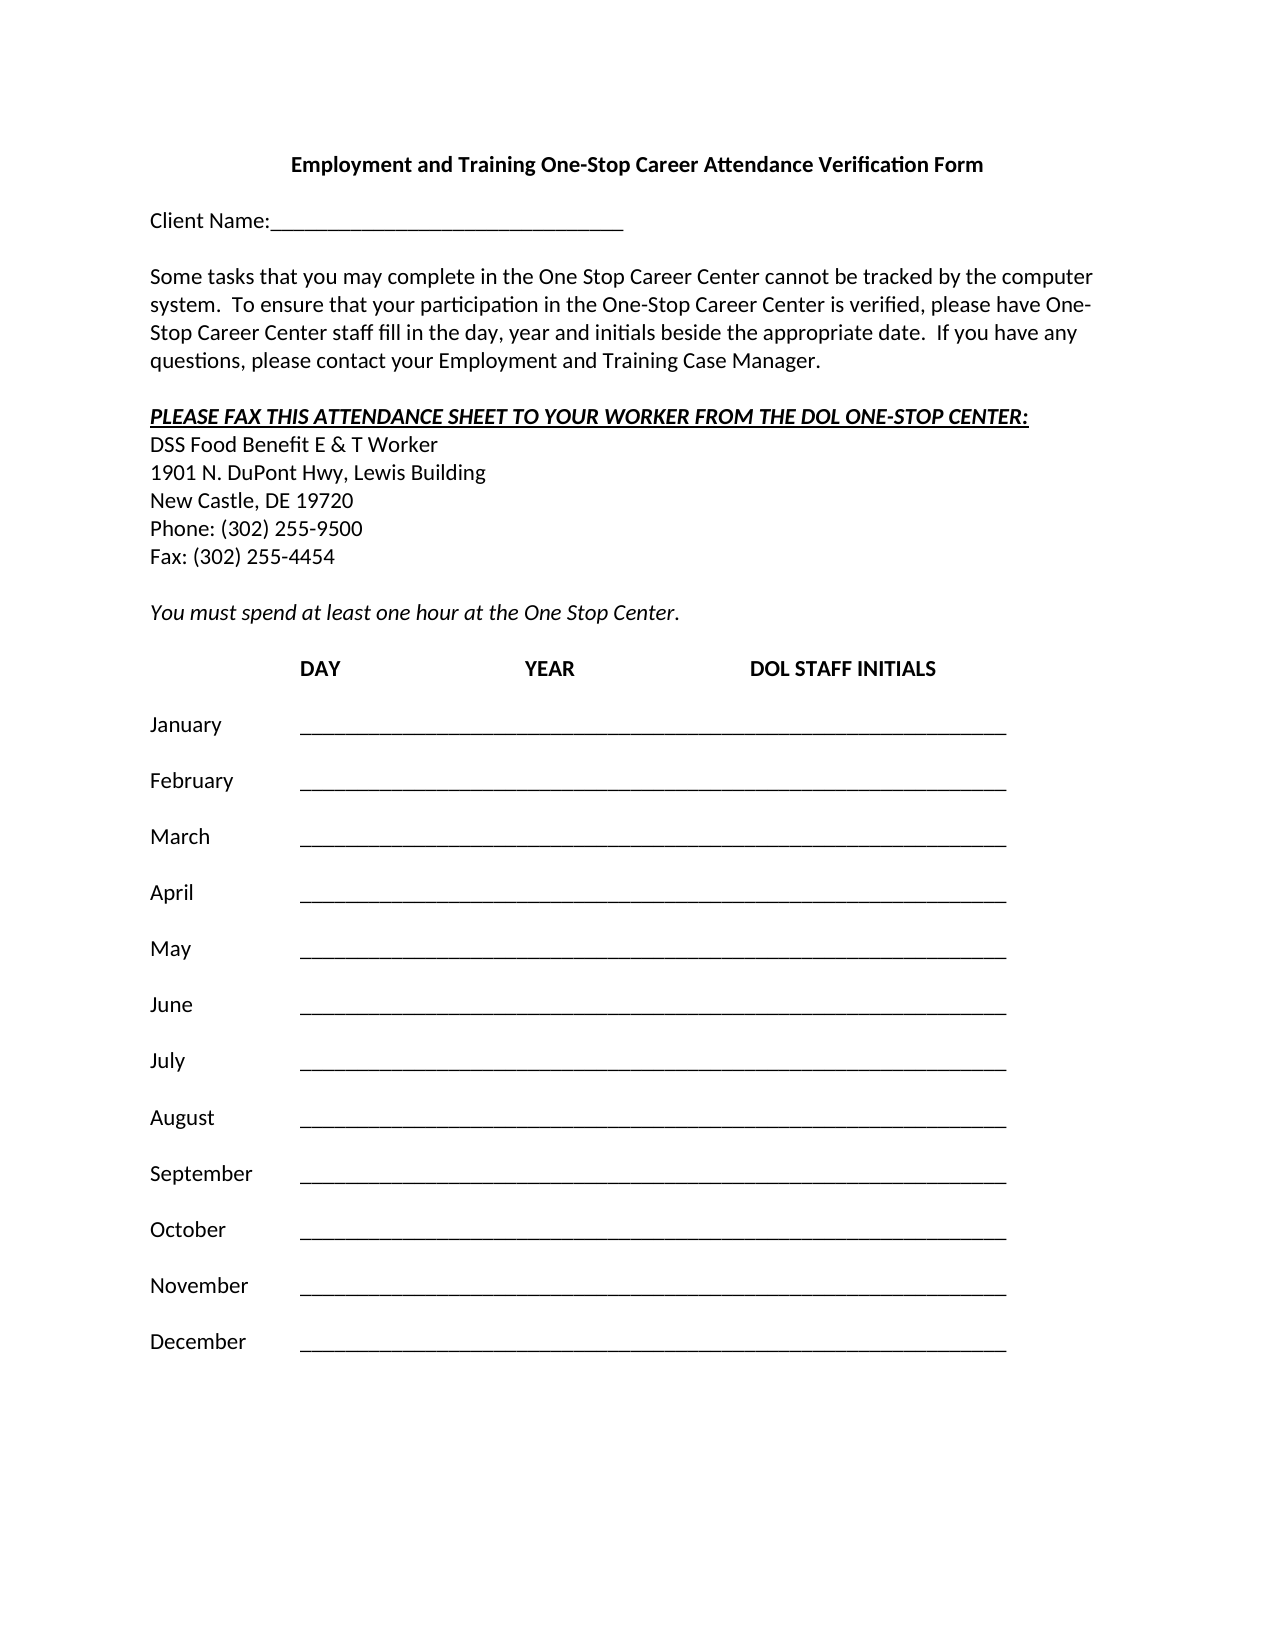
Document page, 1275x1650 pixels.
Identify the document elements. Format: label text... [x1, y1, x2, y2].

text Client Name:_______________________________ [150, 206, 1125, 234]
text June ______________________________________________________________ [150, 991, 1125, 1019]
text March ______________________________________________________________ [150, 822, 1125, 851]
text New Castle, DE 19720 [150, 486, 1125, 514]
text Fax: (302) 255-4454 [150, 542, 1125, 570]
text February ______________________________________________________________ [150, 766, 1125, 794]
text April ______________________________________________________________ [150, 878, 1125, 907]
text Phone: (302) 255-9500 [150, 514, 1125, 542]
text DAY YEAR DOL STAFF INITIALS [150, 654, 1125, 682]
text PLEASE FAX THIS ATTENDANCE SHEET TO YOUR WORKER FROM THE DOL ONE-STOP CENTER: [150, 402, 1125, 430]
text You must spend at least one hour at the One Stop Center. [150, 598, 1125, 626]
text October ______________________________________________________________ [150, 1215, 1125, 1243]
text 1901 N. DuPont Hwy, Lewis Building [150, 458, 1125, 486]
text December ______________________________________________________________ [150, 1327, 1125, 1355]
text July ______________________________________________________________ [150, 1047, 1125, 1075]
text November ______________________________________________________________ [150, 1271, 1125, 1299]
text January ______________________________________________________________ [150, 710, 1125, 738]
text Some tasks that you may complete in the One Stop Career Center cannot be tracked by the computer system. To ensure that your participation in the One-Stop Career Center is verified, please have One-Stop Career Center staff fill in the day, year and initials beside the appropriate date. If you have any questions, please contact your Employment and Training Case Manager. [150, 262, 1125, 374]
text September ______________________________________________________________ [150, 1159, 1125, 1187]
text August ______________________________________________________________ [150, 1103, 1125, 1131]
text May ______________________________________________________________ [150, 934, 1125, 963]
text DSS Food Benefit E & T Worker [150, 430, 1125, 458]
text Employment and Training One-Stop Career Attendance Verification Form [150, 150, 1125, 178]
